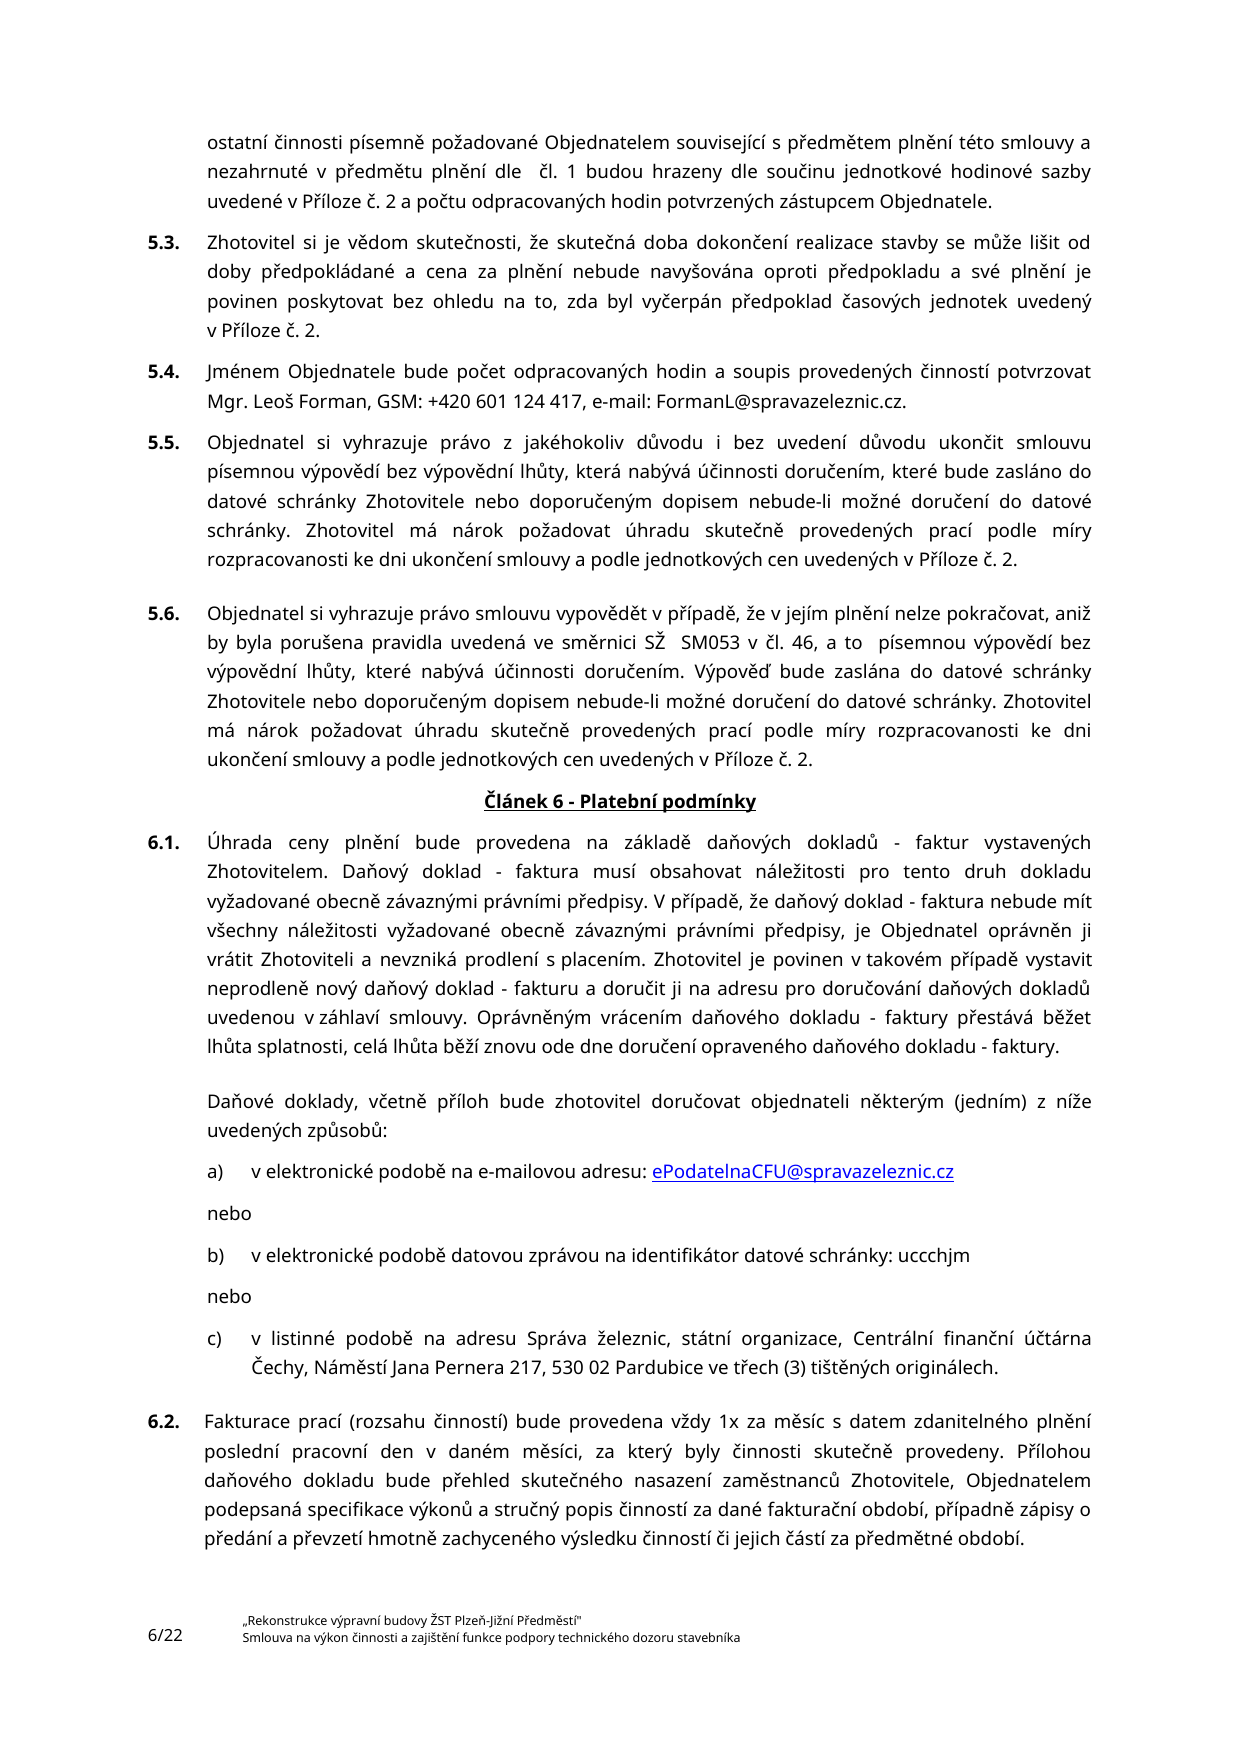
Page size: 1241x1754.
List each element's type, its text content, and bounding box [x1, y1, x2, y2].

text Daňové doklady, včetně příloh bude zhotovitel doručovat objednateli některým (jedním) z níže uvedených způsobů: [207, 1085, 1092, 1143]
text 5.6. Objednatel si vyhrazuje právo smlouvu vypovědět v případě, že v jejím plnění nelze pokračovat, aniž by byla porušena pravidla uvedená ve směrnici SŽ SM053 v čl. 46, a to písemnou výpovědí bez výpovědní lhůty, které nabývá účinnosti doručením. Výpověď bude zaslána do datové schránky Zhotovitele nebo doporučeným dopisem nebude-li možné doručení do datové schránky. Zhotovitel má nárok požadovat úhradu skutečně provedených prací podle míry rozpracovanosti ke dni ukončení smlouvy a podle jednotkových cen uvedených v Příloze č. 2. [148, 597, 1092, 772]
text b) v elektronické podobě datovou zprávou na identifikátor datové schránky: uccchjm [207, 1239, 1092, 1268]
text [148, 126, 1092, 214]
text 5.3. Zhotovitel si je vědom skutečnosti, že skutečná doba dokončení realizace stavby se může lišit od doby předpokládané a cena za plnění nebude navyšována oproti předpokladu a své plnění je povinen poskytovat bez ohledu na to, zda byl vyčerpán předpoklad časových jednotek uvedený v Příloze č. 2. [148, 226, 1092, 343]
text 6.2. Fakturace prací (rozsahu činností) bude provedena vždy 1x za měsíc s datem zdanitelného plnění poslední pracovní den v daném měsíci, za který byly činnosti skutečně provedeny. Přílohou daňového dokladu bude přehled skutečného nasazení zaměstnanců Zhotovitele, Objednatelem podepsaná specifikace výkonů a stručný popis činností za dané fakturační období, případně zápisy o předání a převzetí hmotně zachyceného výsledku činností či jejich částí za předmětné období. [148, 1406, 1092, 1551]
text nebo [207, 1281, 1092, 1310]
list v elektronické podobě na e-mailovou adresu: ePodatelnaCFU@spravazeleznic.cz [207, 1156, 1092, 1185]
text 5.4. Jménem Objednatele bude počet odpracovaných hodin a soupis provedených činností potvrzovat Mgr. Leoš Forman, GSM: +420 601 124 417, e-mail: FormanL@spravazeleznic.cz. [148, 356, 1092, 414]
text 6.1. Úhrada ceny plnění bude provedena na základě daňových dokladů - faktur vystavených Zhotovitelem. Daňový doklad - faktura musí obsahovat náležitosti pro tento druh dokladu vyžadované obecně závaznými právními předpisy. V případě, že daňový doklad - faktura nebude mít všechny náležitosti vyžadované obecně závaznými právními předpisy, je Objednatel oprávněn ji vrátit Zhotoviteli a nevzniká prodlení s placením. Zhotovitel je povinen v takovém případě vystavit neprodleně nový daňový doklad - fakturu a doručit ji na adresu pro doručování daňových dokladů uvedenou v záhlaví smlouvy. Oprávněným vrácením daňového dokladu - faktury přestává běžet lhůta splatnosti, celá lhůta běží znovu ode dne doručení opraveného daňového dokladu - faktury. [148, 826, 1092, 1060]
text nebo [207, 1197, 1092, 1226]
text 5.5. Objednatel si vyhrazuje právo z jakéhokoliv důvodu i bez uvedení důvodu ukončit smlouvu písemnou výpovědí bez výpovědní lhůty, která nabývá účinnosti doručením, které bude zasláno do datové schránky Zhotovitele nebo doporučeným dopisem nebude-li možné doručení do datové schránky. Zhotovitel má nárok požadovat úhradu skutečně provedených prací podle míry rozpracovanosti ke dni ukončení smlouvy a podle jednotkových cen uvedených v Příloze č. 2. [148, 426, 1092, 572]
text Článek 6 - Platební podmínky [148, 785, 1092, 814]
text c) v listinné podobě na adresu Správa železnic, státní organizace, Centrální finanční účtárna Čechy, Náměstí Jana Pernera 217, 530 02 Pardubice ve třech (3) tištěných originálech. [207, 1322, 1092, 1381]
